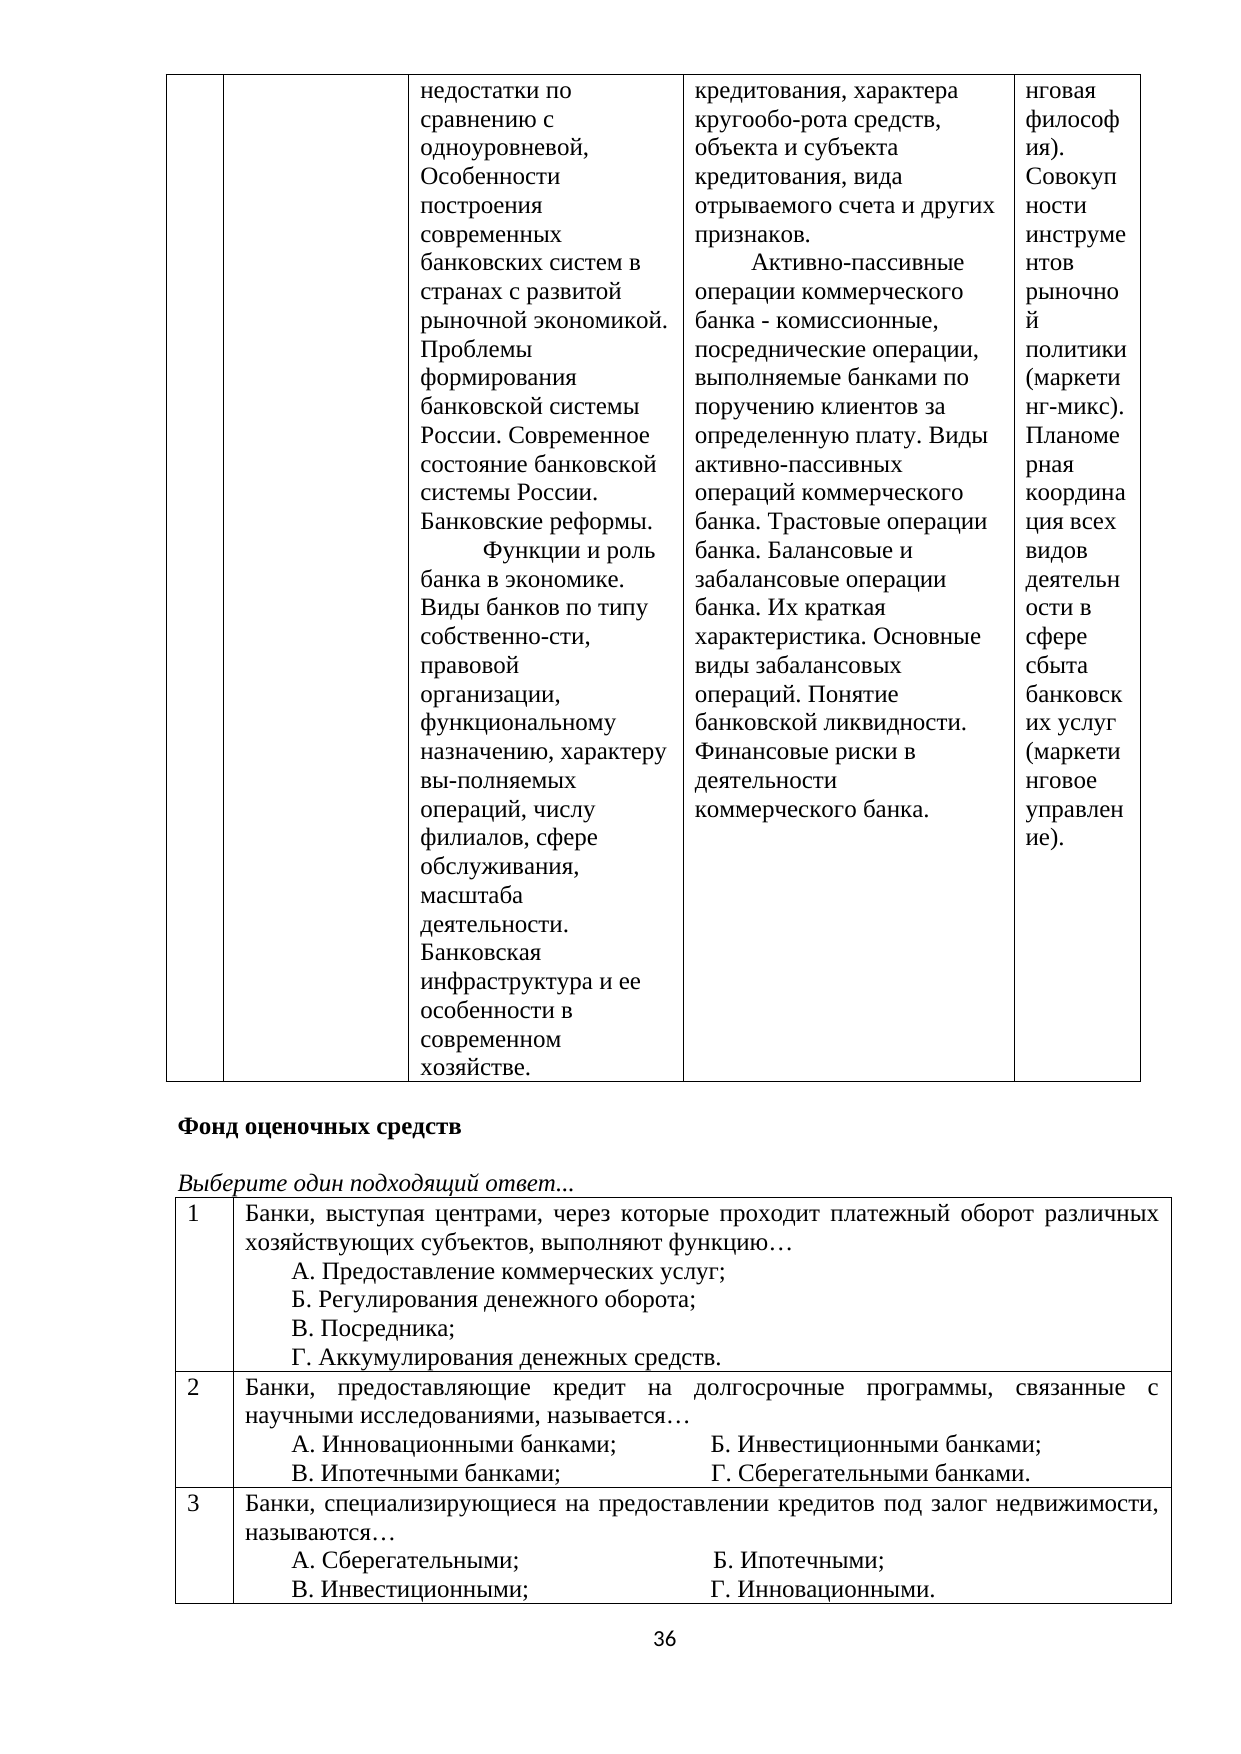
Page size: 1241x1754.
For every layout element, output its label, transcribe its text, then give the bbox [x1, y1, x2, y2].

table_header 1 [176, 1198, 233, 1371]
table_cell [224, 75, 408, 1081]
text Фонд оценочных средств [177, 1111, 1152, 1140]
table_cell Банки, специализирующиеся на предоставлении кредитов под залог недвижимости, называются… А. Сберегательными; Б. Ипотечными; В. Инвестиционными; Г. Инновационными. [234, 1488, 1171, 1603]
text Выберите один подходящий ответ... [177, 1168, 1152, 1197]
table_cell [684, 75, 1014, 1081]
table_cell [409, 75, 683, 1081]
table_cell 3 [167, 75, 223, 1081]
table_cell Банки, предоставляющие кредит на долгосрочные программы, связанные с научными исследованиями, называется… А. Инновационными банками; Б. Инвестиционными банками; В. Ипотечными банками; Г. Сберегательными банками. [234, 1372, 1171, 1487]
table_header Банки, выступая центрами, через которые проходит платежный оборот различных хозяйствующих субъектов, выполняют функцию… А. Предоставление коммерческих услуг; Б. Регулирования денежного оборота; В. Посредника; Г. Аккумулирования денежных средств. [234, 1198, 1171, 1371]
table_cell 2 [176, 1372, 233, 1487]
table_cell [1015, 75, 1140, 1081]
table_cell 3 [176, 1488, 233, 1603]
